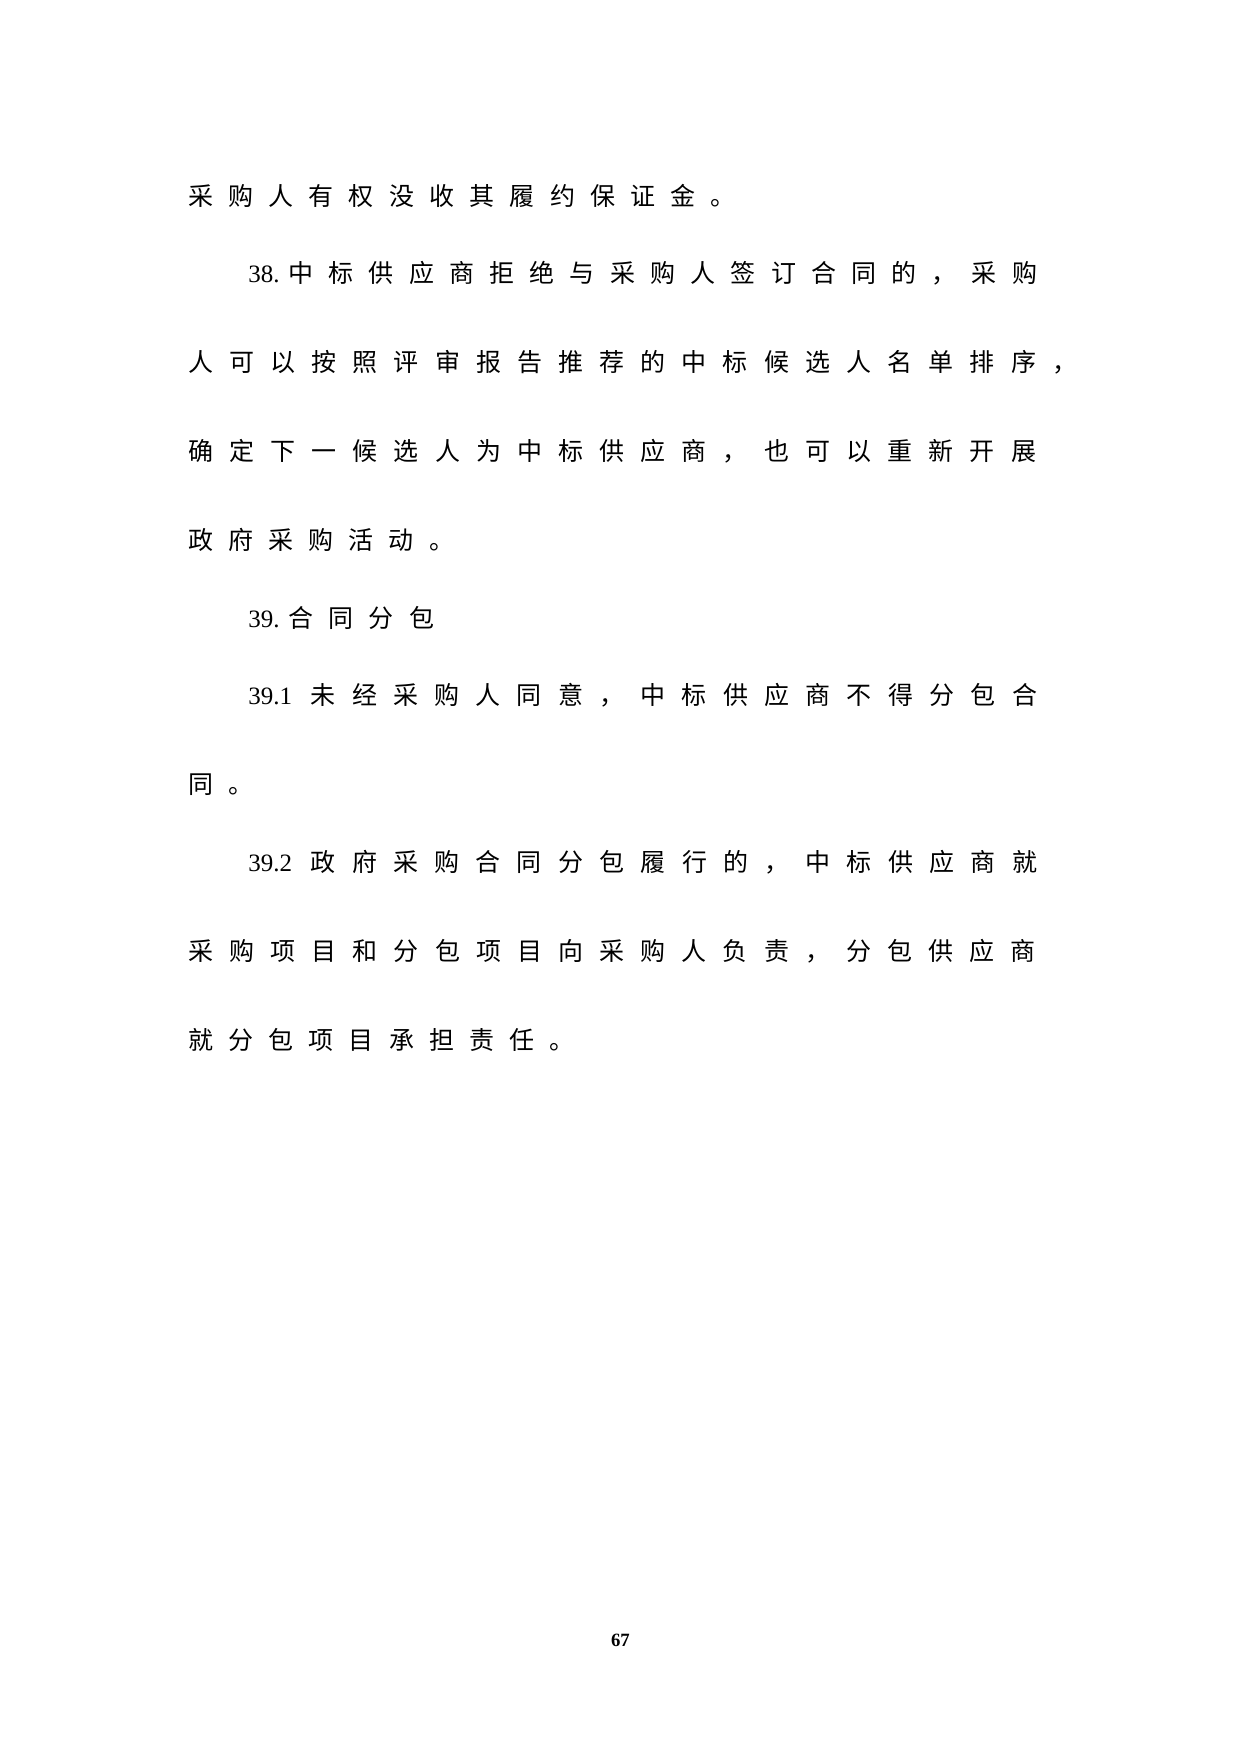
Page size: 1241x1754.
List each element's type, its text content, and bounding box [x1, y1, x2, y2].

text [188, 164, 1052, 224]
text 39. 合同分包 [188, 587, 1052, 646]
text 38. 中标供应商拒绝与采购人签订合同的，采购人可以按照评审报告推荐的中标候选人名单排序，确定下一候选人为中标供应商，也可以重新开展政府采购活动。 [188, 242, 1052, 568]
text 39.2 政府采购合同分包履行的，中标供应商就采购项目和分包项目向采购人负责，分包供应商就分包项目承担责任。 [188, 831, 1052, 1068]
text 39.1 未经采购人同意，中标供应商不得分包合同。 [188, 664, 1052, 813]
